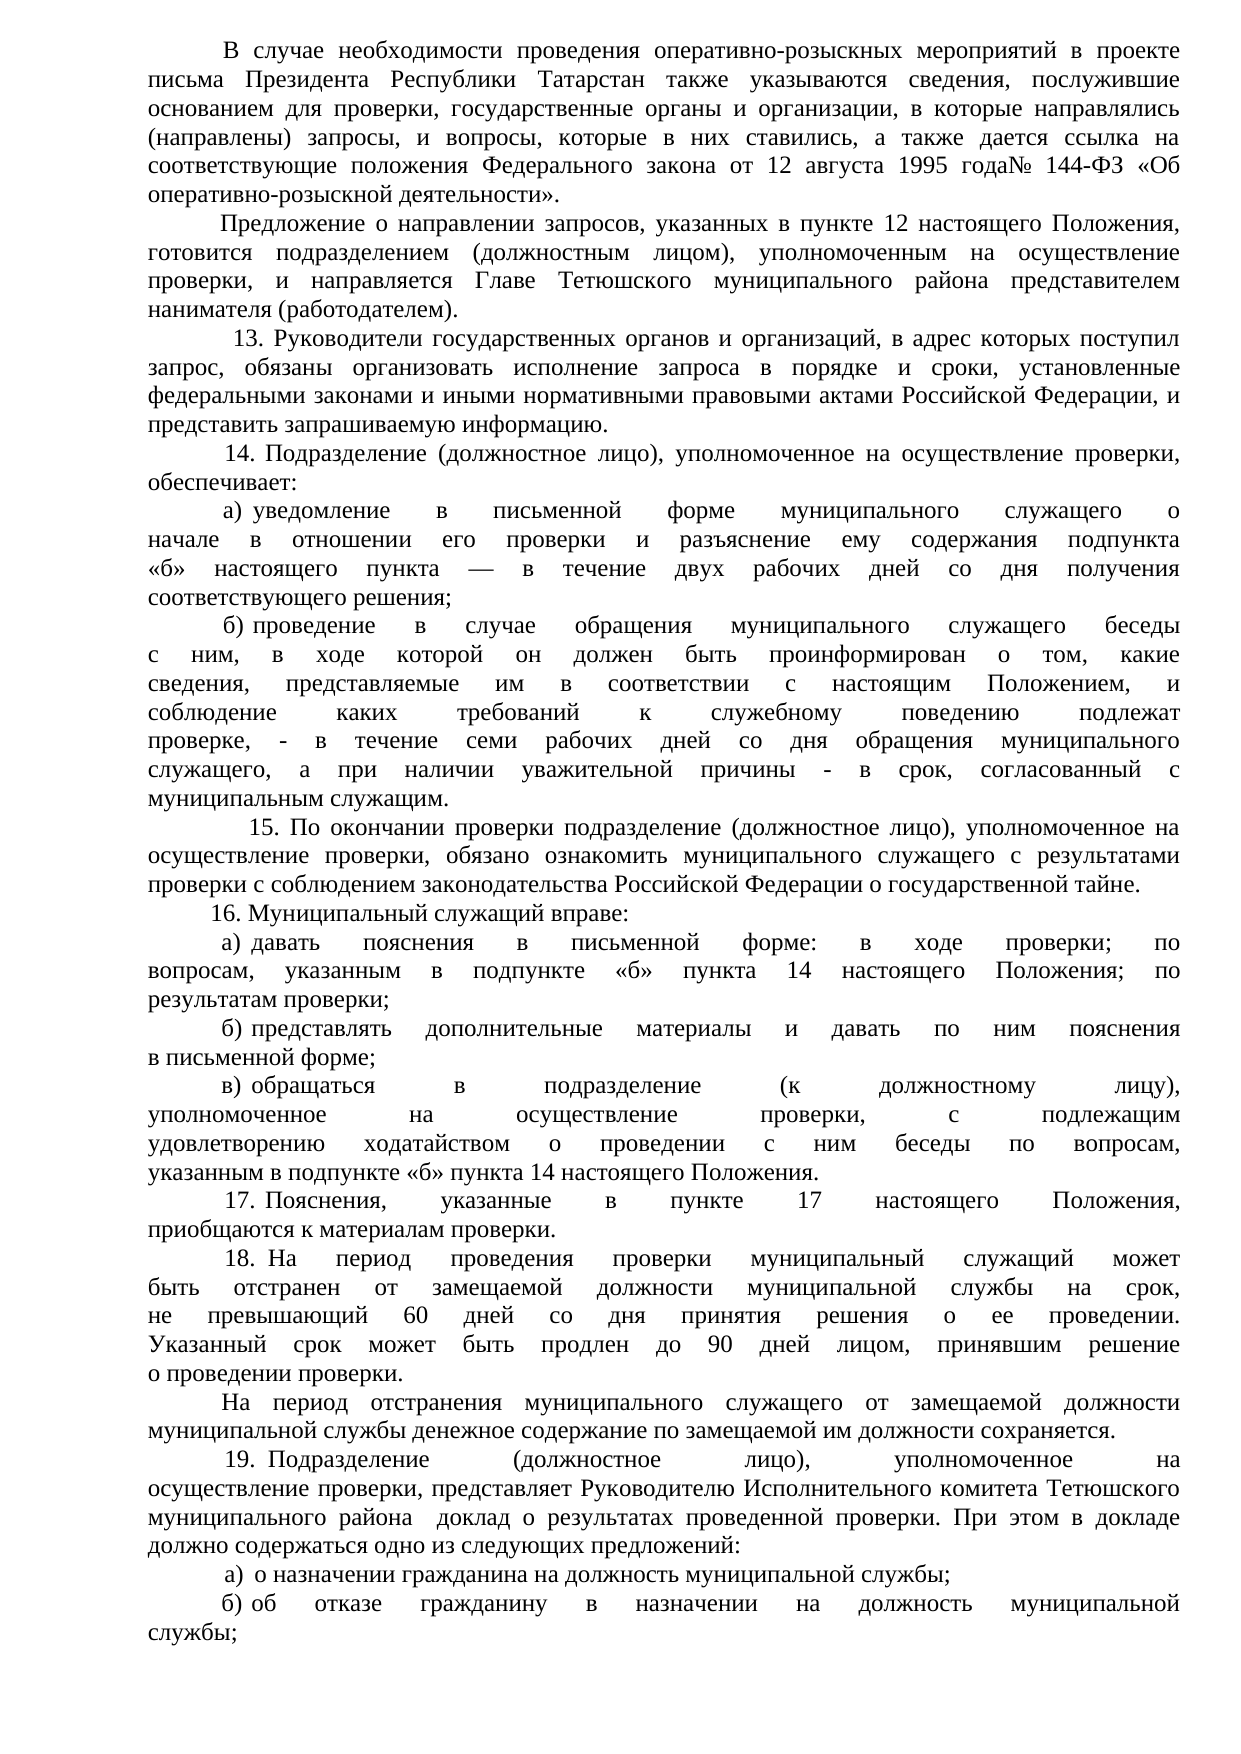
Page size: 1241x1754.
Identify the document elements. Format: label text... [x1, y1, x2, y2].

text б) представлять дополнительные материалы и давать по ним пояснения в письменной форме; [148, 1013, 1181, 1070]
text В случае необходимости проведения оперативно-розыскных мероприятий в проекте письма Президента Республики Татарстан также указываются сведения, послужившие основанием для проверки, государственные органы и организации, в которые направлялись (направлены) запросы, и вопросы, которые в них ставились, а также дается ссылка на соответствующие положения Федерального закона от 12 августа 1995 года№ 144-ФЗ «Об оперативно-розыскной деятельности». [148, 35, 1181, 208]
text 13. Руководители государственных органов и организаций, в адрес которых поступил запрос, обязаны организовать исполнение запроса в порядке и сроки, установленные федеральными законами и иными нормативными правовыми актами Российской Федерации, и представить запрашиваемую информацию. [148, 323, 1181, 438]
list Подразделение (должностное лицо), уполномоченное на осуществление проверки, обеспечивает: [148, 438, 1181, 495]
text а) давать пояснения в письменной форме: в ходе проверки; по вопросам, указанным в подпункте «б» пункта 14 настоящего Положения; по результатам проверки; [148, 927, 1181, 1013]
text 18. На период проведения проверки муниципальный служащий может быть отстранен от замещаемой должности муниципальной службы на срок, не превышающий 60 дней со дня принятия решения о ее проведении. Указанный срок может быть продлен до 90 дней лицом, принявшим решение о проведении проверки. [148, 1243, 1181, 1387]
text б) об отказе гражданину в назначении на должность муниципальной службы; [148, 1588, 1181, 1645]
text в) обращаться в подразделение (к должностному лицу), уполномоченное на осуществление проверки, с подлежащим удовлетворению ходатайством о проведении с ним беседы по вопросам, указанным в подпункте «б» пункта 14 настоящего Положения. [148, 1070, 1181, 1185]
text а) о назначении гражданина на должность муниципальной службы; [224, 1559, 1181, 1588]
text а) уведомление в письменной форме муниципального служащего о начале в отношении его проверки и разъяснение ему содержания подпункта «б» настоящего пункта — в течение двух рабочих дней со дня получения соответствующего решения; [148, 495, 1181, 610]
text На период отстранения муниципального служащего от замещаемой должности муниципальной службы денежное содержание по замещаемой им должности сохраняется. [148, 1387, 1181, 1444]
text Предложение о направлении запросов, указанных в пункте 12 настоящего Положения, готовится подразделением (должностным лицом), уполномоченным на осуществление проверки, и направляется Главе Тетюшского муниципального района представителем нанимателя (работодателем). [148, 208, 1181, 323]
text 15. По окончании проверки подразделение (должностное лицо), уполномоченное на осуществление проверки, обязано ознакомить муниципального служащего с результатами проверки с соблюдением законодательства Российской Федерации о государственной тайне. [148, 812, 1181, 898]
text 17. Пояснения, указанные в пункте 17 настоящего Положения, приобщаются к материалам проверки. [148, 1185, 1181, 1243]
text 19. Подразделение (должностное лицо), уполномоченное на осуществление проверки, представляет Руководителю Исполнительного комитета Тетюшского муниципального района доклад о результатах проведенной проверки. При этом в докладе должно содержаться одно из следующих предложений: [148, 1444, 1181, 1559]
text б) проведение в случае обращения муниципального служащего беседы с ним, в ходе которой он должен быть проинформирован о том, какие сведения, представляемые им в соответствии с настоящим Положением, и соблюдение каких требований к служебному поведению подлежат проверке, - в течение семи рабочих дней со дня обращения муниципального служащего, а при наличии уважительной причины - в срок, согласованный с муниципальным служащим. [148, 610, 1181, 812]
text 16. Муниципальный служащий вправе: [148, 898, 1181, 927]
